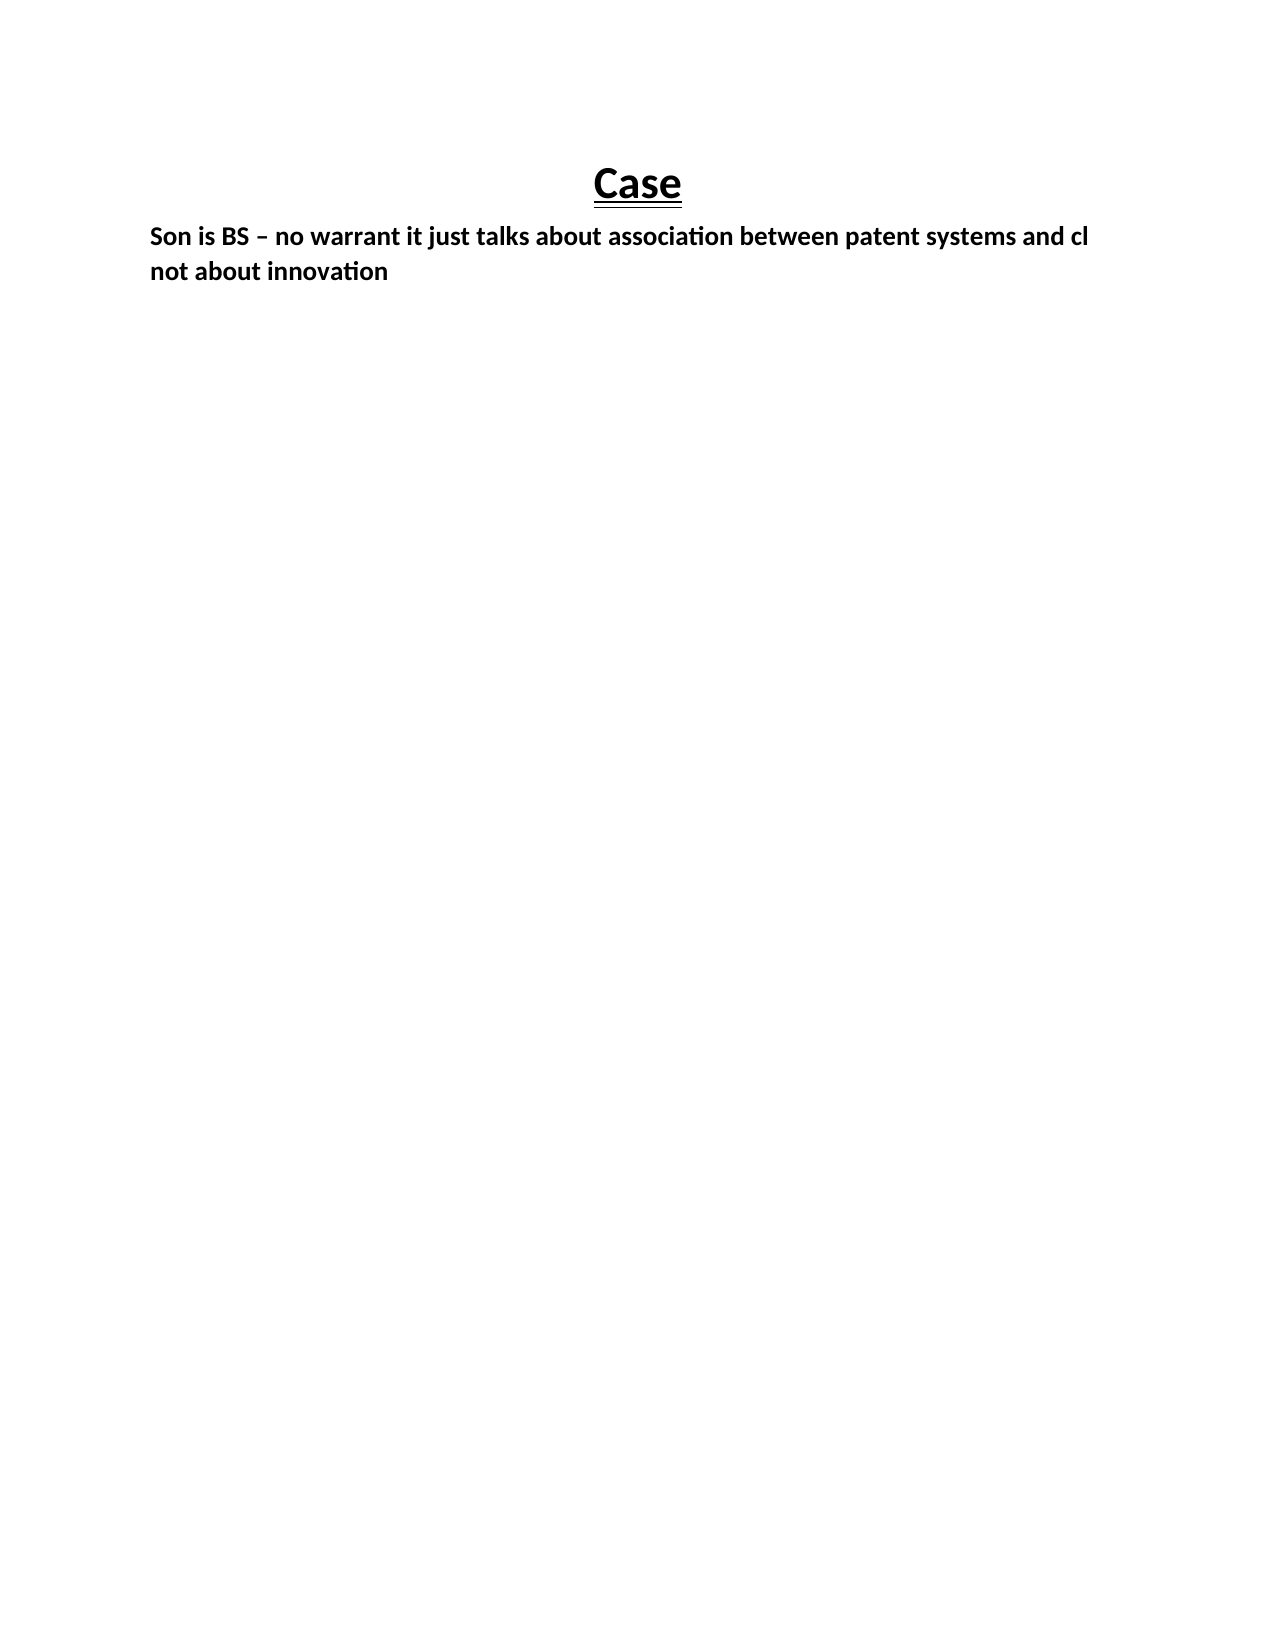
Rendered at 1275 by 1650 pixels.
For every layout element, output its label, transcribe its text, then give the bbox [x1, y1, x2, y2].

subtitle Son is BS – no warrant it just talks about association between patent systems and cl not about innovation [150, 219, 1125, 287]
subtitle Case [150, 154, 1125, 210]
